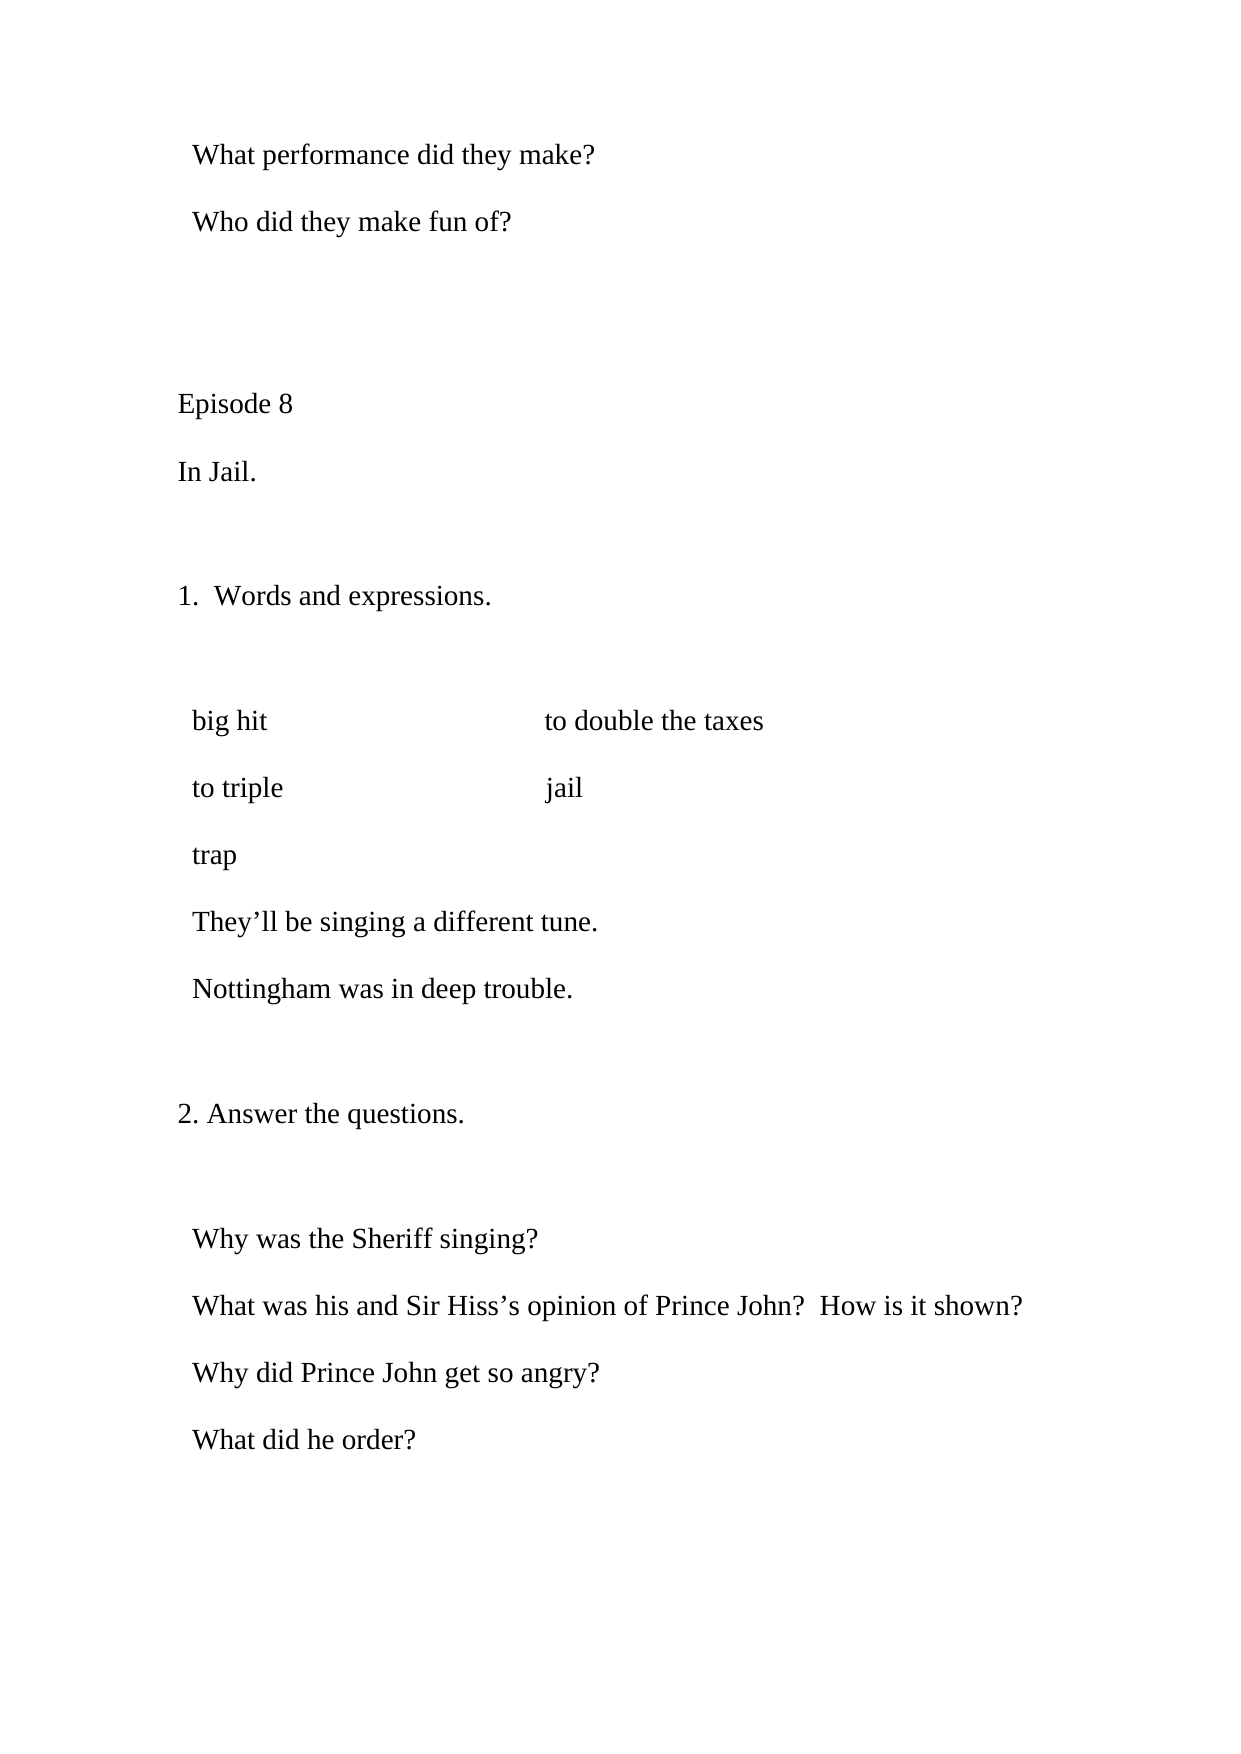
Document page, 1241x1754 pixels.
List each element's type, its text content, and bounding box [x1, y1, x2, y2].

text Episode 8 [177, 387, 1152, 420]
text 1. Words and expressions. [177, 578, 1152, 612]
text big hit to double the taxes [177, 703, 1152, 737]
text Nottingham was in deep trouble. [177, 971, 1152, 1005]
text In Jail. [177, 454, 1152, 487]
text Why was the Sheriff singing? [177, 1221, 1152, 1254]
text They’ll be singing a different tune. [177, 904, 1152, 938]
text What was his and Sir Hiss’s opinion of Prince John? How is it shown? [177, 1288, 1152, 1321]
text What did he order? [177, 1422, 1152, 1456]
text 2. Answer the questions. [177, 1096, 1152, 1130]
text to triple jail [177, 770, 1152, 804]
text What performance did they make? [177, 137, 1152, 171]
text Who did they make fun of? [177, 204, 1152, 238]
text Why did Prince John get so angry? [177, 1355, 1152, 1388]
text trap [177, 837, 1152, 871]
